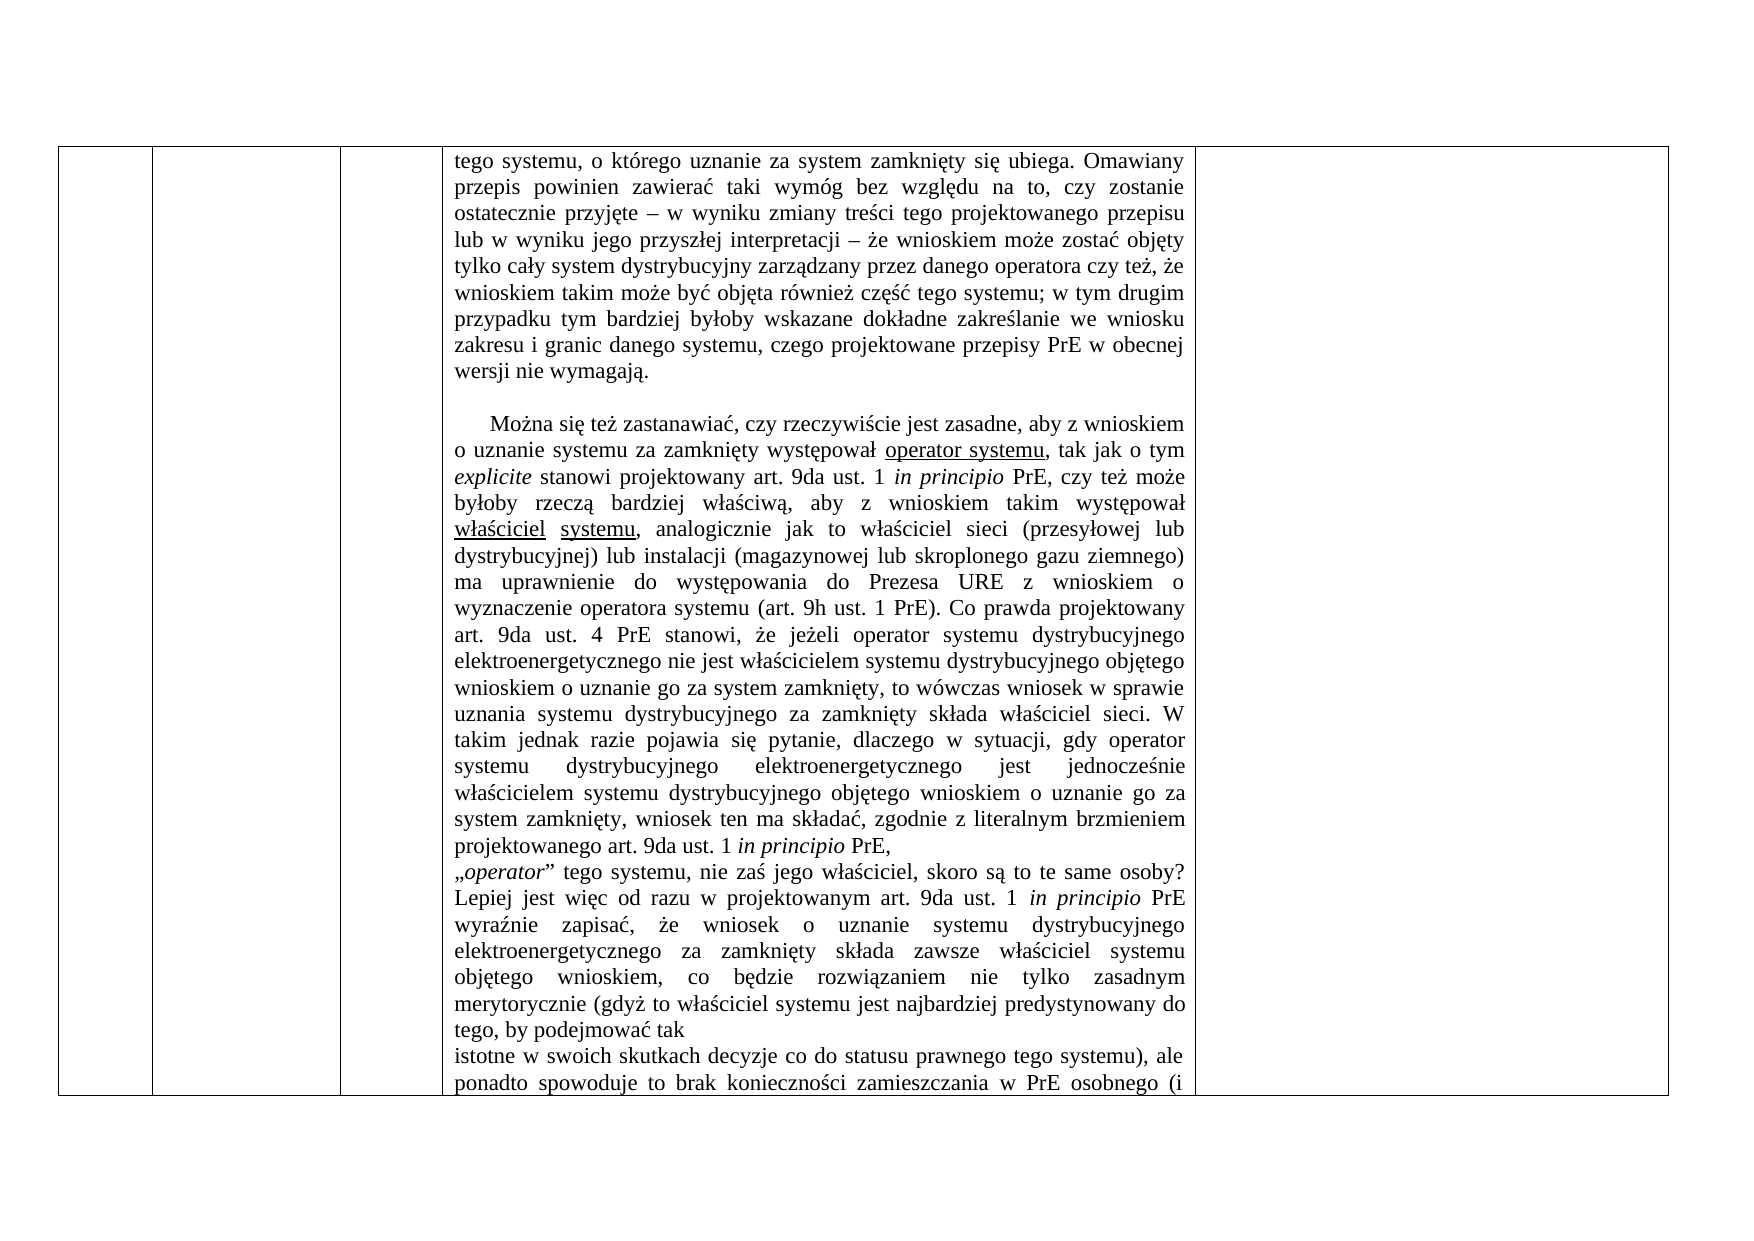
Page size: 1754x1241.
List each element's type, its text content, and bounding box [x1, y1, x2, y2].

table_header [341, 147, 442, 1095]
table_header tego systemu, o którego uznanie za system zamknięty się ubiega. Omawiany przepis powinien zawierać taki wymóg bez względu na to, czy zostanie ostatecznie przyjęte – w wyniku zmiany treści tego projektowanego przepisu lub w wyniku jego przyszłej interpretacji – że wnioskiem może zostać objęty tylko cały system dystrybucyjny zarządzany przez danego operatora czy też, że wnioskiem takim może być objęta również część tego systemu; w tym drugim przypadku tym bardziej byłoby wskazane dokładne zakreślanie we wniosku zakresu i granic danego systemu, czego projektowane przepisy PrE w obecnej wersji nie wymagają. Można się też zastanawiać, czy rzeczywiście jest zasadne, aby z wnioskiem o uznanie systemu za zamknięty występował operator systemu, tak jak o tym explicite stanowi projektowany art. 9da ust. 1 in principio PrE, czy też może byłoby rzeczą bardziej właściwą, aby z wnioskiem takim występował właściciel systemu, analogicznie jak to właściciel sieci (przesyłowej lub dystrybucyjnej) lub instalacji (magazynowej lub skroplonego gazu ziemnego) ma uprawnienie do występowania do Prezesa URE z wnioskiem o wyznaczenie operatora systemu (art. 9h ust. 1 PrE). Co prawda projektowany art. 9da ust. 4 PrE stanowi, że jeżeli operator systemu dystrybucyjnego elektroenergetycznego nie jest właścicielem systemu dystrybucyjnego objętego wnioskiem o uznanie go za system zamknięty, to wówczas wniosek w sprawie uznania systemu dystrybucyjnego za zamknięty składa właściciel sieci. W takim jednak razie pojawia się pytanie, dlaczego w sytuacji, gdy operator systemu dystrybucyjnego elektroenergetycznego jest jednocześnie właścicielem systemu dystrybucyjnego objętego wnioskiem o uznanie go za system zamknięty, wniosek ten ma składać, zgodnie z literalnym brzmieniem projektowanego art. 9da ust. 1 in principio PrE, „operator” tego systemu, nie zaś jego właściciel, skoro są to te same osoby? Lepiej jest więc od razu w projektowanym art. 9da ust. 1 in principio PrE wyraźnie zapisać, że wniosek o uznanie systemu dystrybucyjnego elektroenergetycznego za zamknięty składa zawsze właściciel systemu objętego wnioskiem, co będzie rozwiązaniem nie tylko zasadnym merytorycznie (gdyż to właściciel systemu jest najbardziej predystynowany do tego, by podejmować tak istotne w swoich skutkach decyzje co do statusu prawnego tego systemu), ale ponadto spowoduje to brak konieczności zamieszczania w PrE osobnego (i [443, 147, 1195, 1095]
table_header [1196, 147, 1668, 1095]
table_header [153, 147, 340, 1095]
table_header [59, 147, 152, 1095]
